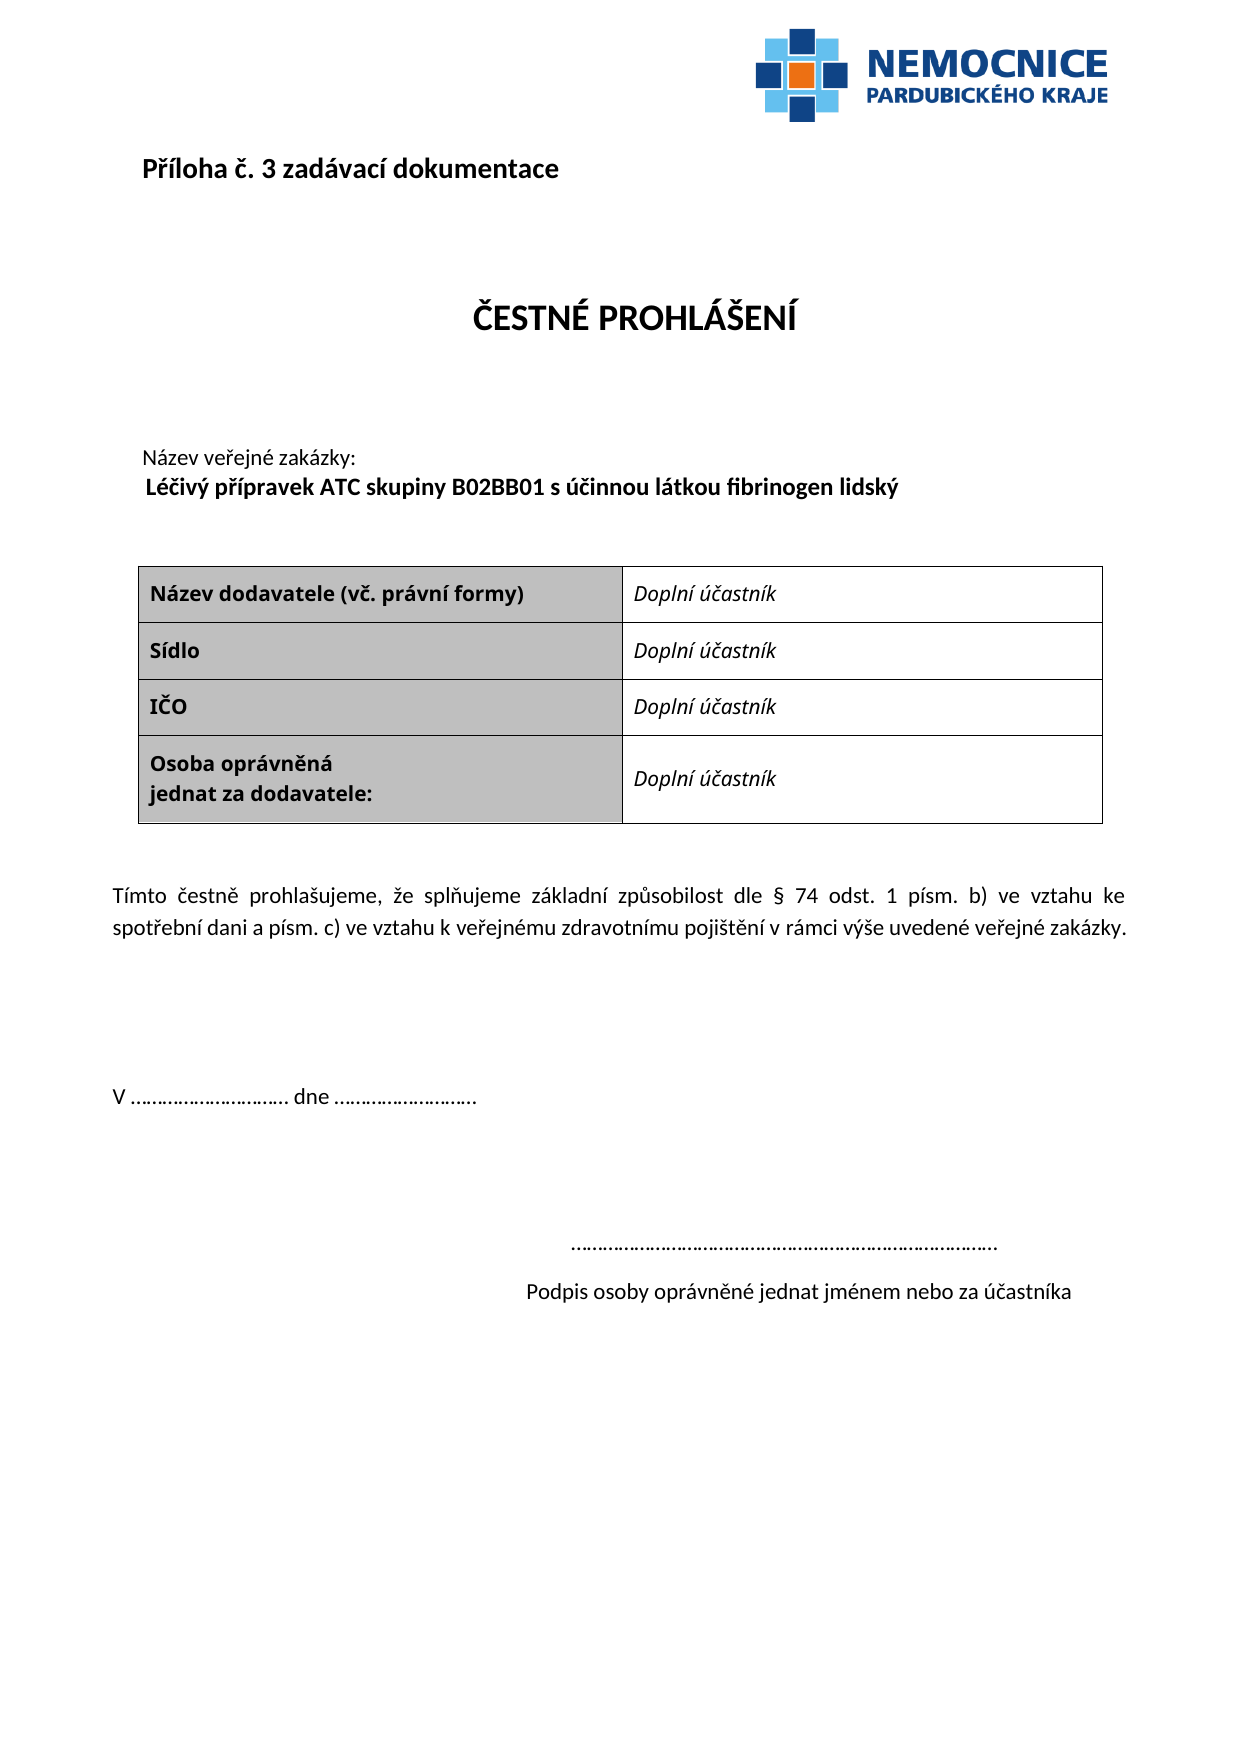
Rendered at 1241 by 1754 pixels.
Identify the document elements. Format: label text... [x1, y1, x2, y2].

text Tímto čestně prohlašujeme, že splňujeme základní způsobilost dle § 74 odst. 1 písm. b) ve vztahu ke spotřební dani a písm. c) ve vztahu k veřejnému zdravotnímu pojištění v rámci výše uvedené veřejné zakázky. [112, 881, 1128, 941]
picture [754, 27, 1108, 123]
text Příloha č. 3 zadávací dokumentace [142, 150, 1128, 186]
table_cell Doplní účastník [623, 736, 1102, 822]
table_cell IČO [139, 680, 622, 735]
table_header Název dodavatele (vč. právní formy) [139, 567, 622, 622]
table_cell Sídlo [139, 623, 622, 679]
text Podpis osoby oprávněné jednat jménem nebo za účastníka [112, 1277, 1128, 1305]
text Léčivý přípravek ATC skupiny B02BB01 s účinnou látkou fibrinogen lidský [112, 471, 1128, 501]
table_cell Doplní účastník [623, 623, 1102, 679]
text Název veřejné zakázky: [112, 443, 1128, 471]
table_cell Osoba oprávněná jednat za dodavatele: [139, 736, 622, 822]
table_header Doplní účastník [623, 567, 1102, 622]
text ……………………………………………………………………… [112, 1228, 1128, 1256]
text ČESTNÉ PROHLÁŠENÍ [142, 294, 1128, 339]
text V ………………………… dne ……………………… [112, 1082, 1128, 1110]
table_cell Doplní účastník [623, 680, 1102, 735]
